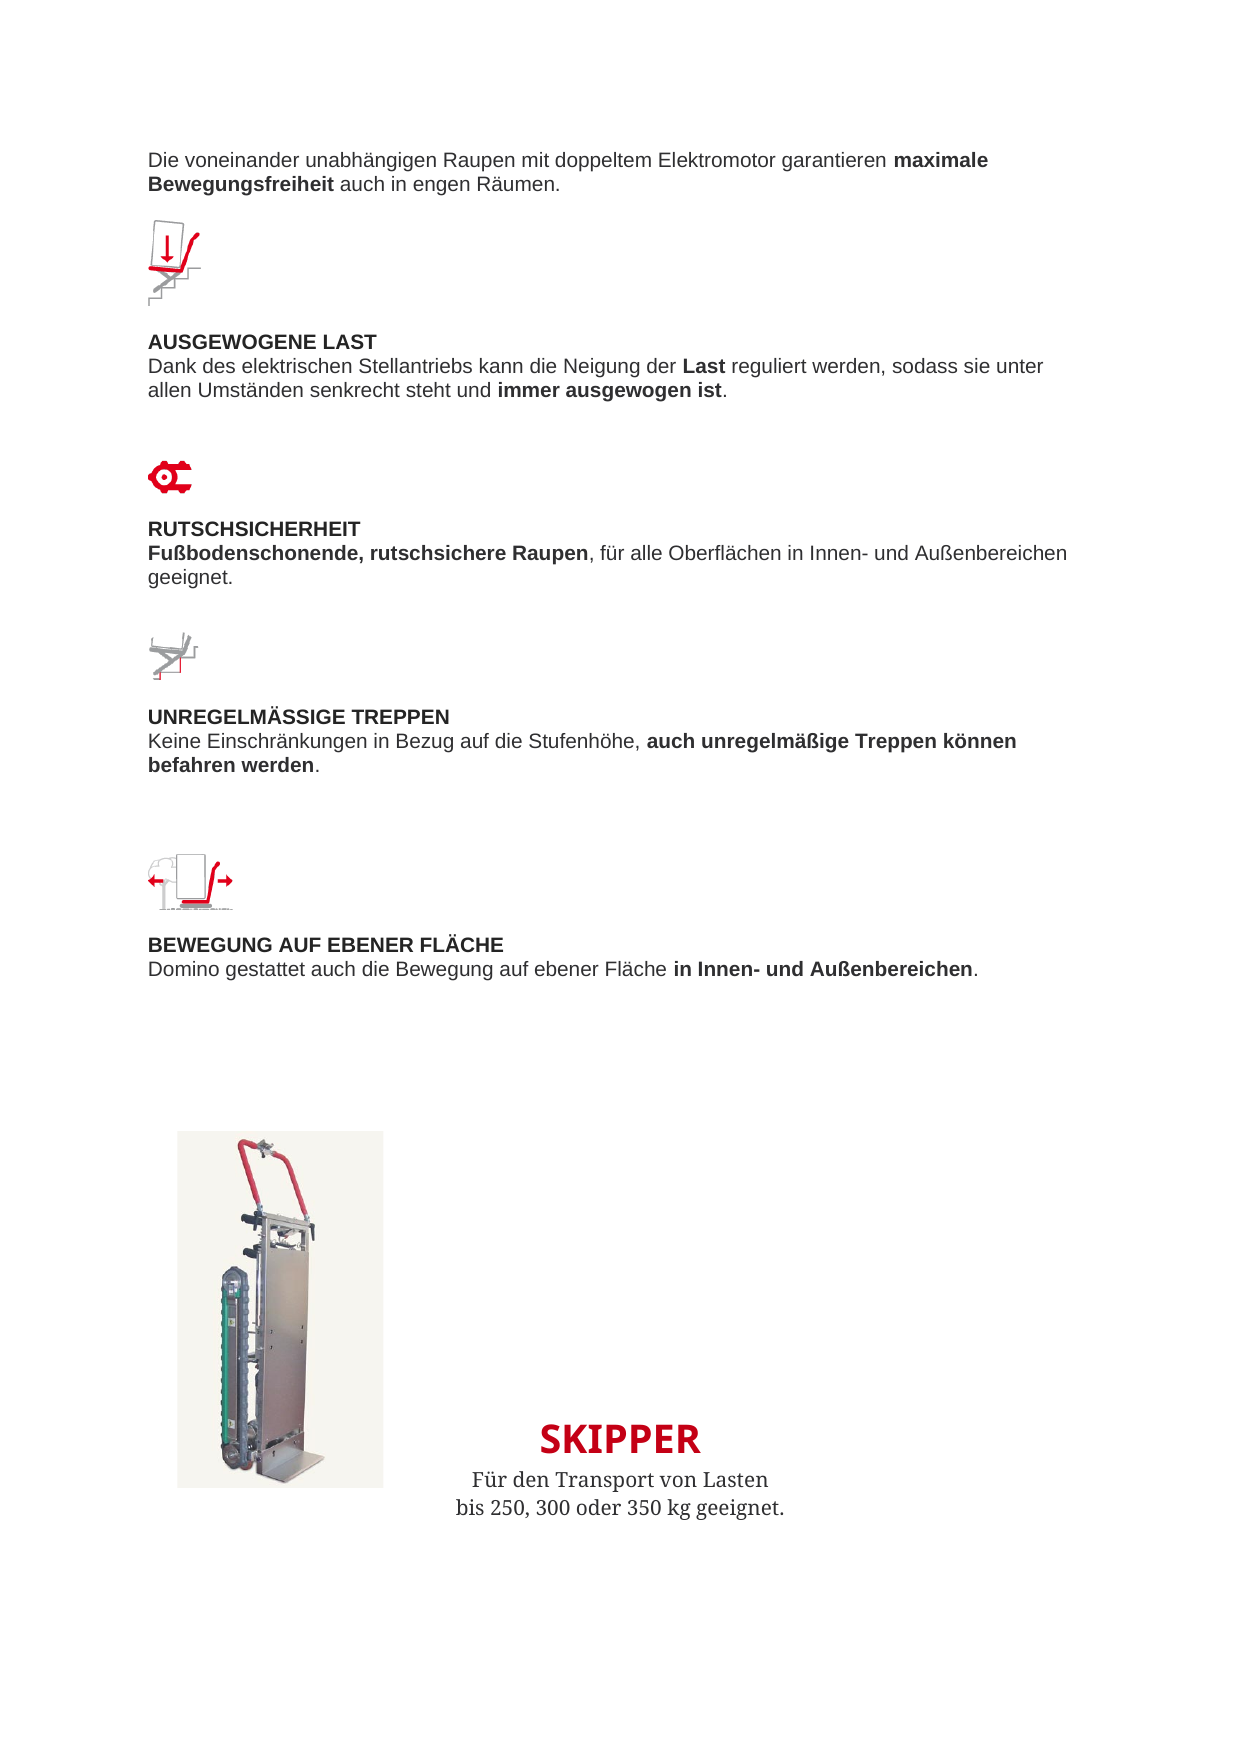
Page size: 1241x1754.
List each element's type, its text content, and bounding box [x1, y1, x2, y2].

text Die voneinander unabhängigen Raupen mit doppeltem Elektromotor garantieren maximale Bewegungsfreiheit auch in engen Räumen. [148, 148, 1093, 196]
picture [147, 824, 233, 910]
text bis 250, 300 oder 350 kg geeignet. [148, 1493, 1093, 1522]
text Für den Transport von Lasten [148, 1465, 1093, 1493]
picture [147, 219, 234, 306]
picture [147, 612, 216, 681]
picture [177, 1131, 384, 1411]
text Dank des elektrischen Stellantriebs kann die Neigung der Last reguliert werden, sodass sie unter allen Umständen senkrecht steht und immer ausgewogen ist. [148, 354, 1093, 402]
text Keine Einschränkungen in Bezug auf die Stufenhöhe, auch unregelmäßige Treppen können befahren werden. [148, 728, 1093, 776]
text RUTSCHSICHERHEIT [148, 517, 1093, 541]
text Fußbodenschonende, rutschsichere Raupen, für alle Oberflächen in Innen- und Außenbereichen geeignet. [148, 541, 1093, 589]
text AUSGEWOGENE LAST [148, 330, 1093, 354]
text SKIPPER [148, 1411, 1093, 1465]
text Domino gestattet auch die Bewegung auf ebener Fläche in Innen- und Außenbereichen. [148, 957, 1093, 981]
picture [147, 425, 216, 494]
text UNREGELMÄSSIGE TREPPEN [148, 704, 1093, 728]
text BEWEGUNG AUF EBENER FLÄCHE [148, 933, 1093, 957]
